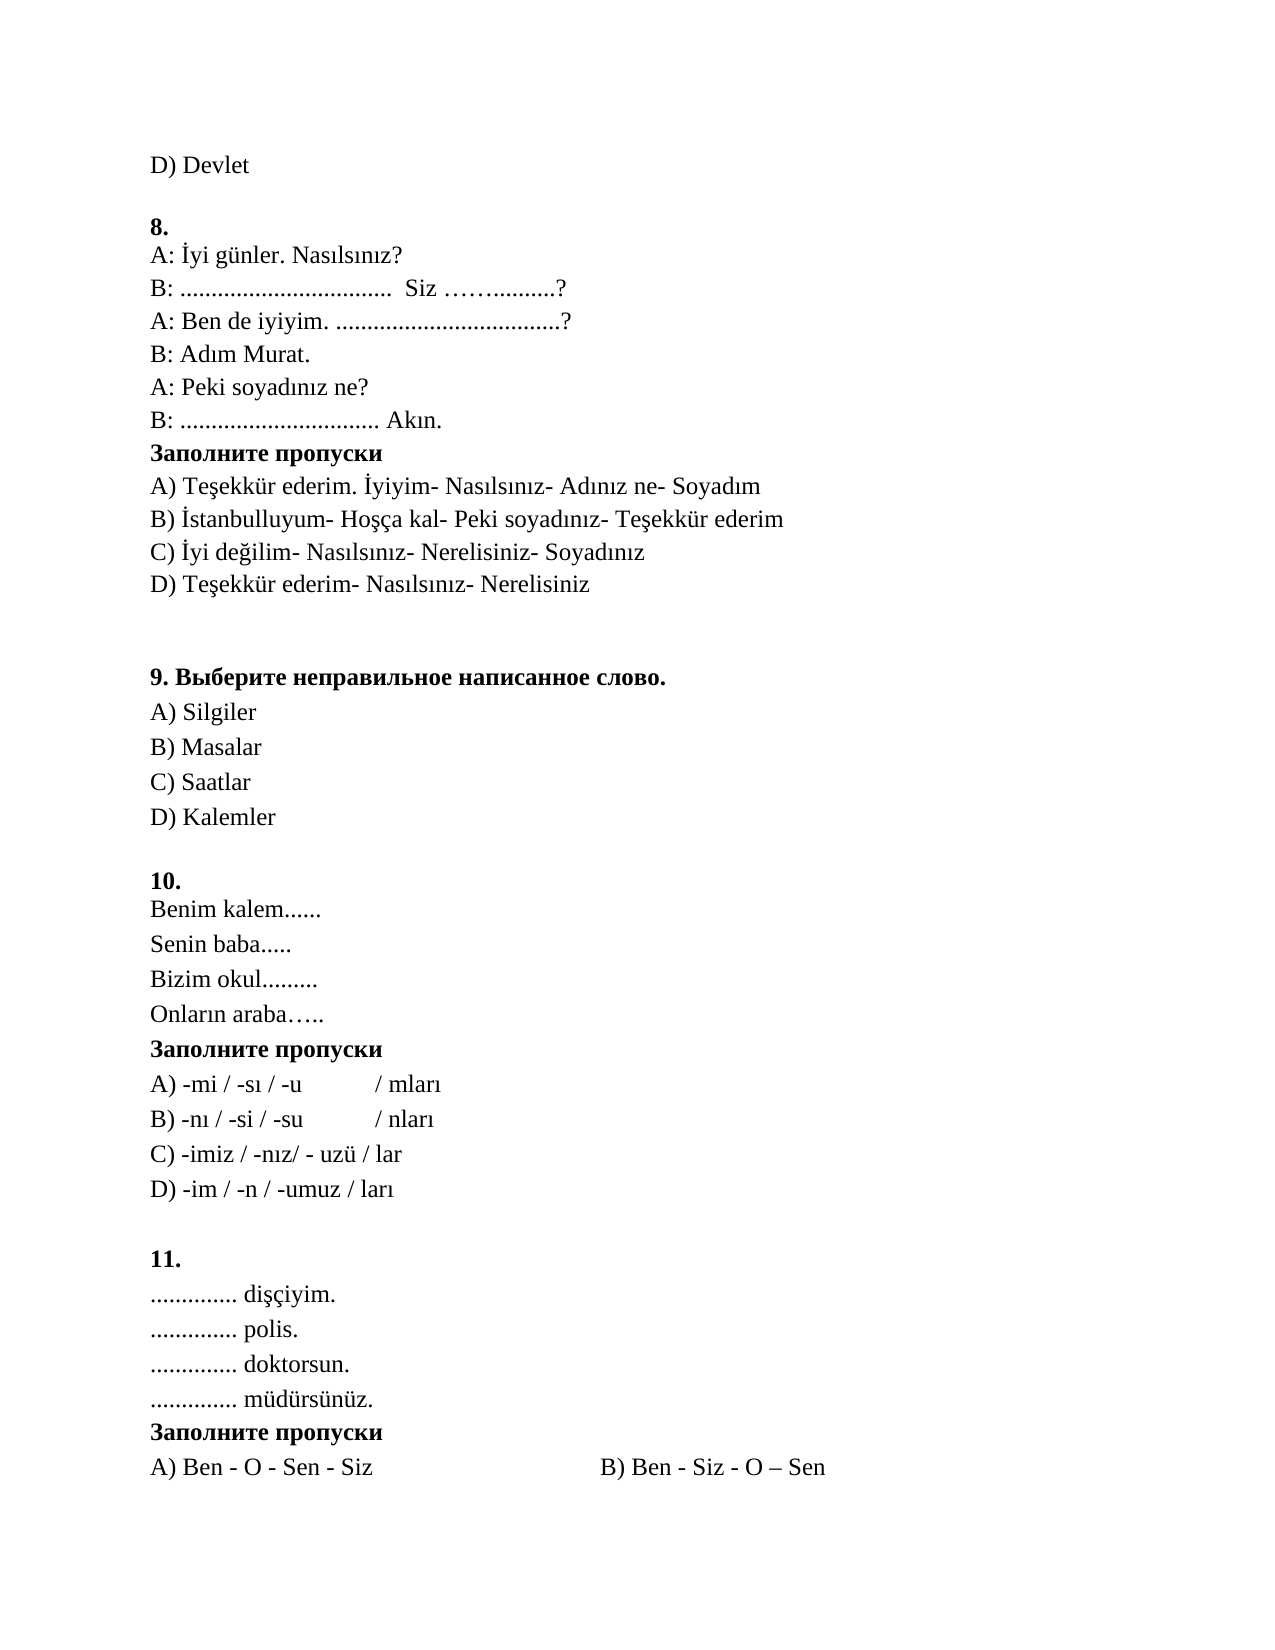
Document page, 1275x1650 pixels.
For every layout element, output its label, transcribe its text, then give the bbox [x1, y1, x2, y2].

text D) -im / -n / -umuz / ları [150, 1174, 1125, 1203]
text B) Masalar [150, 732, 1125, 761]
text A: Peki soyadınız ne? [150, 372, 1125, 401]
text A) Ben - O - Sen - Siz B) Ben - Siz - O – Sen [150, 1452, 1125, 1481]
text Заполните пропуски [150, 1034, 1125, 1063]
text C) İyi değilim- Nasılsınız- Nerelisiniz- Soyadınız [150, 537, 1125, 565]
text A: Ben de iyiyim. ....................................? [150, 306, 1125, 335]
text .............. dişçiyim. [150, 1279, 1125, 1308]
text Senin baba..... [150, 929, 1125, 958]
text Bizim okul......... [150, 964, 1125, 993]
text .............. doktorsun. [150, 1349, 1125, 1378]
text A) Silgiler [150, 697, 1125, 726]
text Заполните пропуски [150, 1417, 1125, 1446]
text Benim kalem...... [150, 894, 1125, 923]
text Заполните пропуски [150, 438, 1125, 467]
text B: ................................ Akın. [150, 405, 1125, 434]
list 8. [150, 212, 1125, 240]
text .............. polis. [150, 1314, 1125, 1343]
text D) Kalemler [150, 802, 1125, 831]
list A: İyi günler. Nasılsınız? [150, 240, 1125, 269]
text C) Saatlar [150, 767, 1125, 796]
text C) -imiz / -nız/ - uzü / lar [150, 1139, 1125, 1168]
text 11. [150, 1244, 1125, 1273]
text D) Devlet [150, 150, 1125, 179]
text .............. müdürsünüz. [150, 1384, 1125, 1413]
text B: .................................. Siz ……..........? [150, 273, 1125, 302]
text B) -nı / -si / -su / nları [150, 1104, 1125, 1133]
text 10. [150, 866, 1125, 894]
text Onların araba….. [150, 999, 1125, 1028]
text A) Teşekkür ederim. İyiyim- Nasılsınız- Adınız ne- Soyadım [150, 471, 1125, 499]
text 9. Выберите неправильное написанное слово. [150, 662, 1125, 691]
text B: Adım Murat. [150, 339, 1125, 368]
text A) -mi / -sı / -u / mları [150, 1069, 1125, 1098]
text B) İstanbulluyum- Hoşça kal- Peki soyadınız- Teşekkür ederim [150, 504, 1125, 532]
text D) Teşekkür ederim- Nasılsınız- Nerelisiniz [150, 569, 1125, 598]
